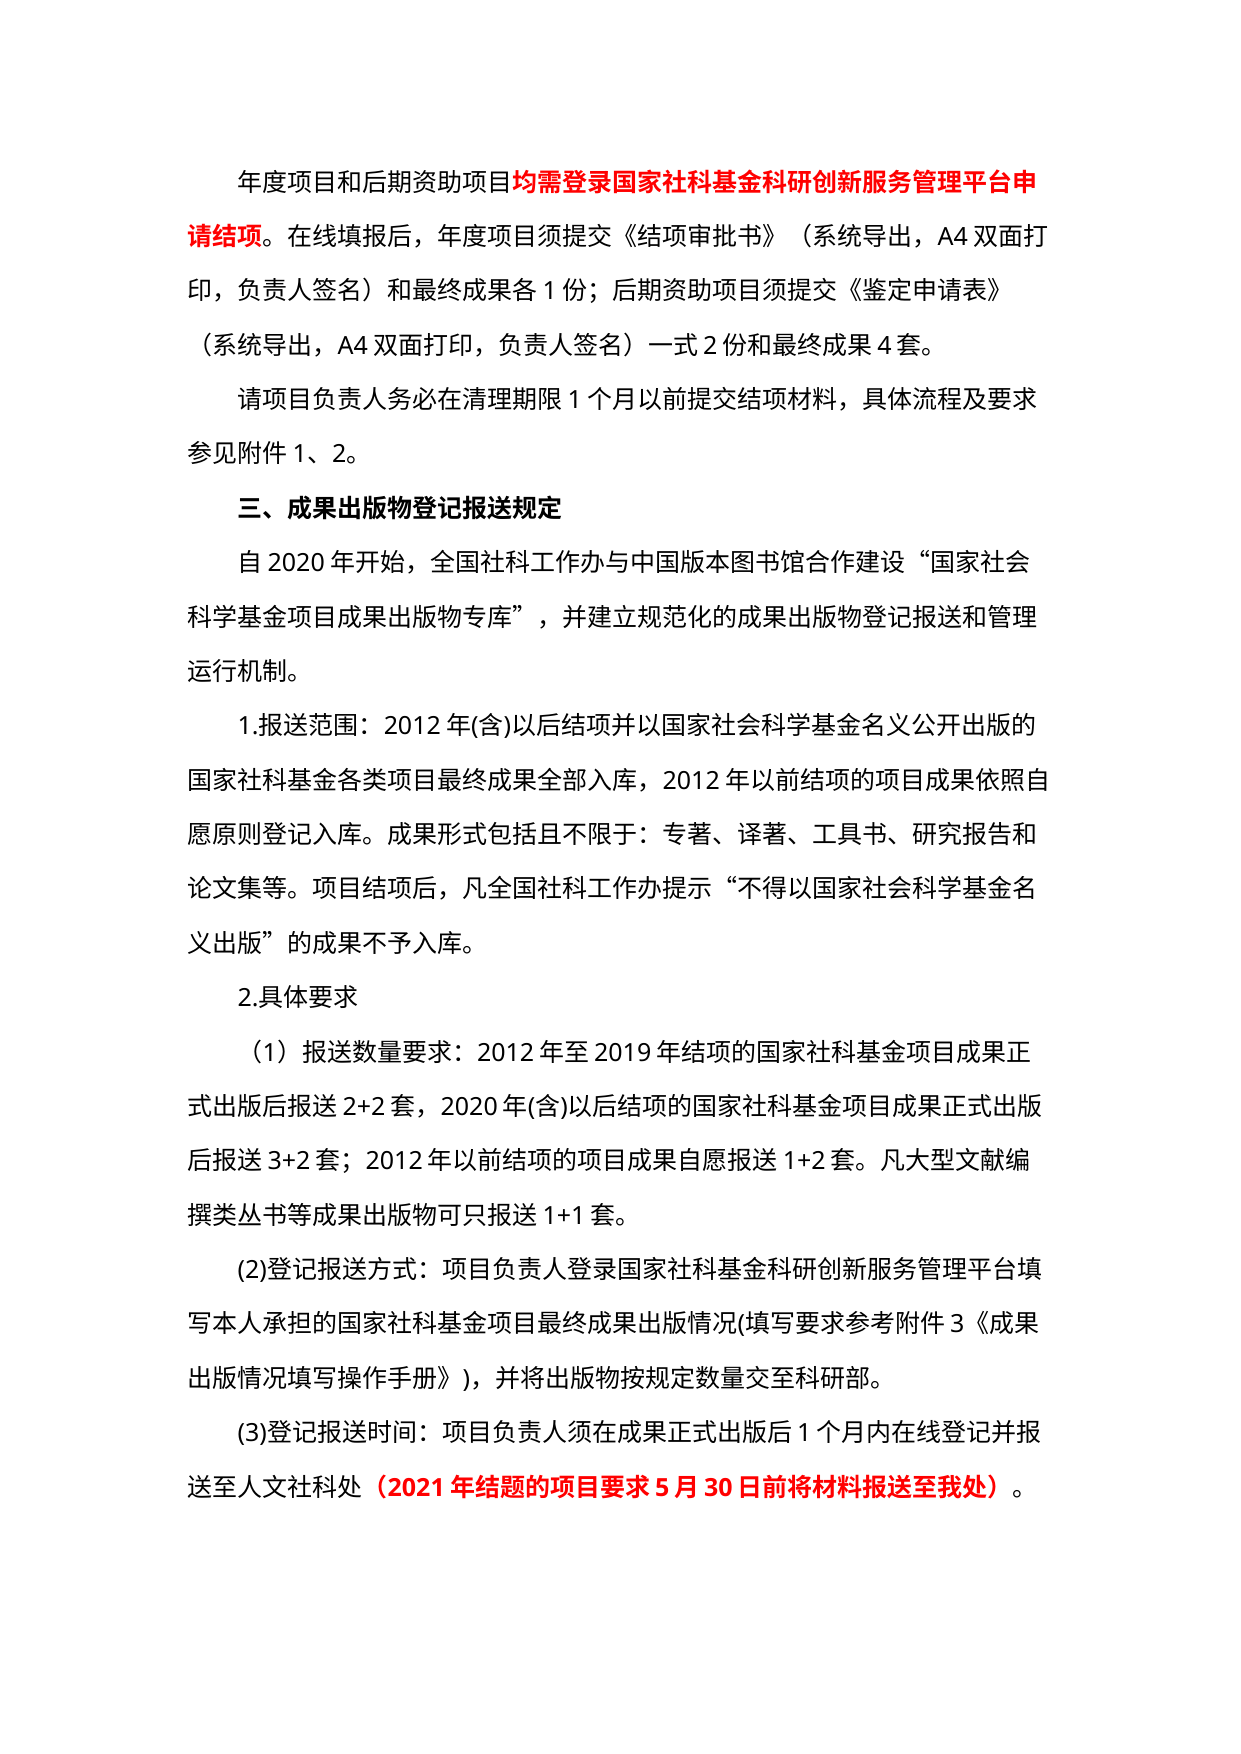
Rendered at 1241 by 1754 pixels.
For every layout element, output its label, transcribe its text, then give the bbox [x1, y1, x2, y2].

text 2.具体要求 [187, 978, 1053, 1014]
text 自2020年开始，全国社科工作办与中国版本图书馆合作建设“国家社会科学基金项目成果出版物专库”，并建立规范化的成果出版物登记报送和管理运行机制。 [187, 543, 1053, 688]
text （1）报送数量要求：2012年至2019年结项的国家社科基金项目成果正式出版后报送2+2套，2020年(含)以后结项的国家社科基金项目成果正式出版后报送3+2套；2012年以前结项的项目成果自愿报送1+2套。凡大型文献编撰类丛书等成果出版物可只报送1+1套。 [187, 1032, 1053, 1231]
text (2)登记报送方式：项目负责人登录国家社科基金科研创新服务管理平台填写本人承担的国家社科基金项目最终成果出版情况(填写要求参考附件3《成果出版情况填写操作手册》)，并将出版物按规定数量交至科研部。 [187, 1249, 1053, 1394]
text (3)登记报送时间：项目负责人须在成果正式出版后1个月内在线登记并报送至人文社科处（2021年结题的项目要求5月30日前将材料报送至我处）。 [187, 1413, 1053, 1503]
text 1.报送范围：2012年(含)以后结项并以国家社会科学基金名义公开出版的国家社科基金各类项目最终成果全部入库，2012年以前结项的项目成果依照自愿原则登记入库。成果形式包括且不限于：专著、译著、工具书、研究报告和论文集等。项目结项后，凡全国社科工作办提示“不得以国家社会科学基金名义出版”的成果不予入库。 [187, 706, 1053, 959]
text 请项目负责人务必在清理期限1个月以前提交结项材料，具体流程及要求参见附件1、2。 [187, 379, 1053, 470]
text 三、成果出版物登记报送规定 [187, 488, 1053, 524]
text 年度项目和后期资助项目均需登录国家社科基金科研创新服务管理平台申请结项。在线填报后，年度项目须提交《结项审批书》（系统导出，A4双面打印，负责人签名）和最终成果各1份；后期资助项目须提交《鉴定申请表》（系统导出，A4双面打印，负责人签名）一式2份和最终成果4套。 [187, 162, 1053, 361]
